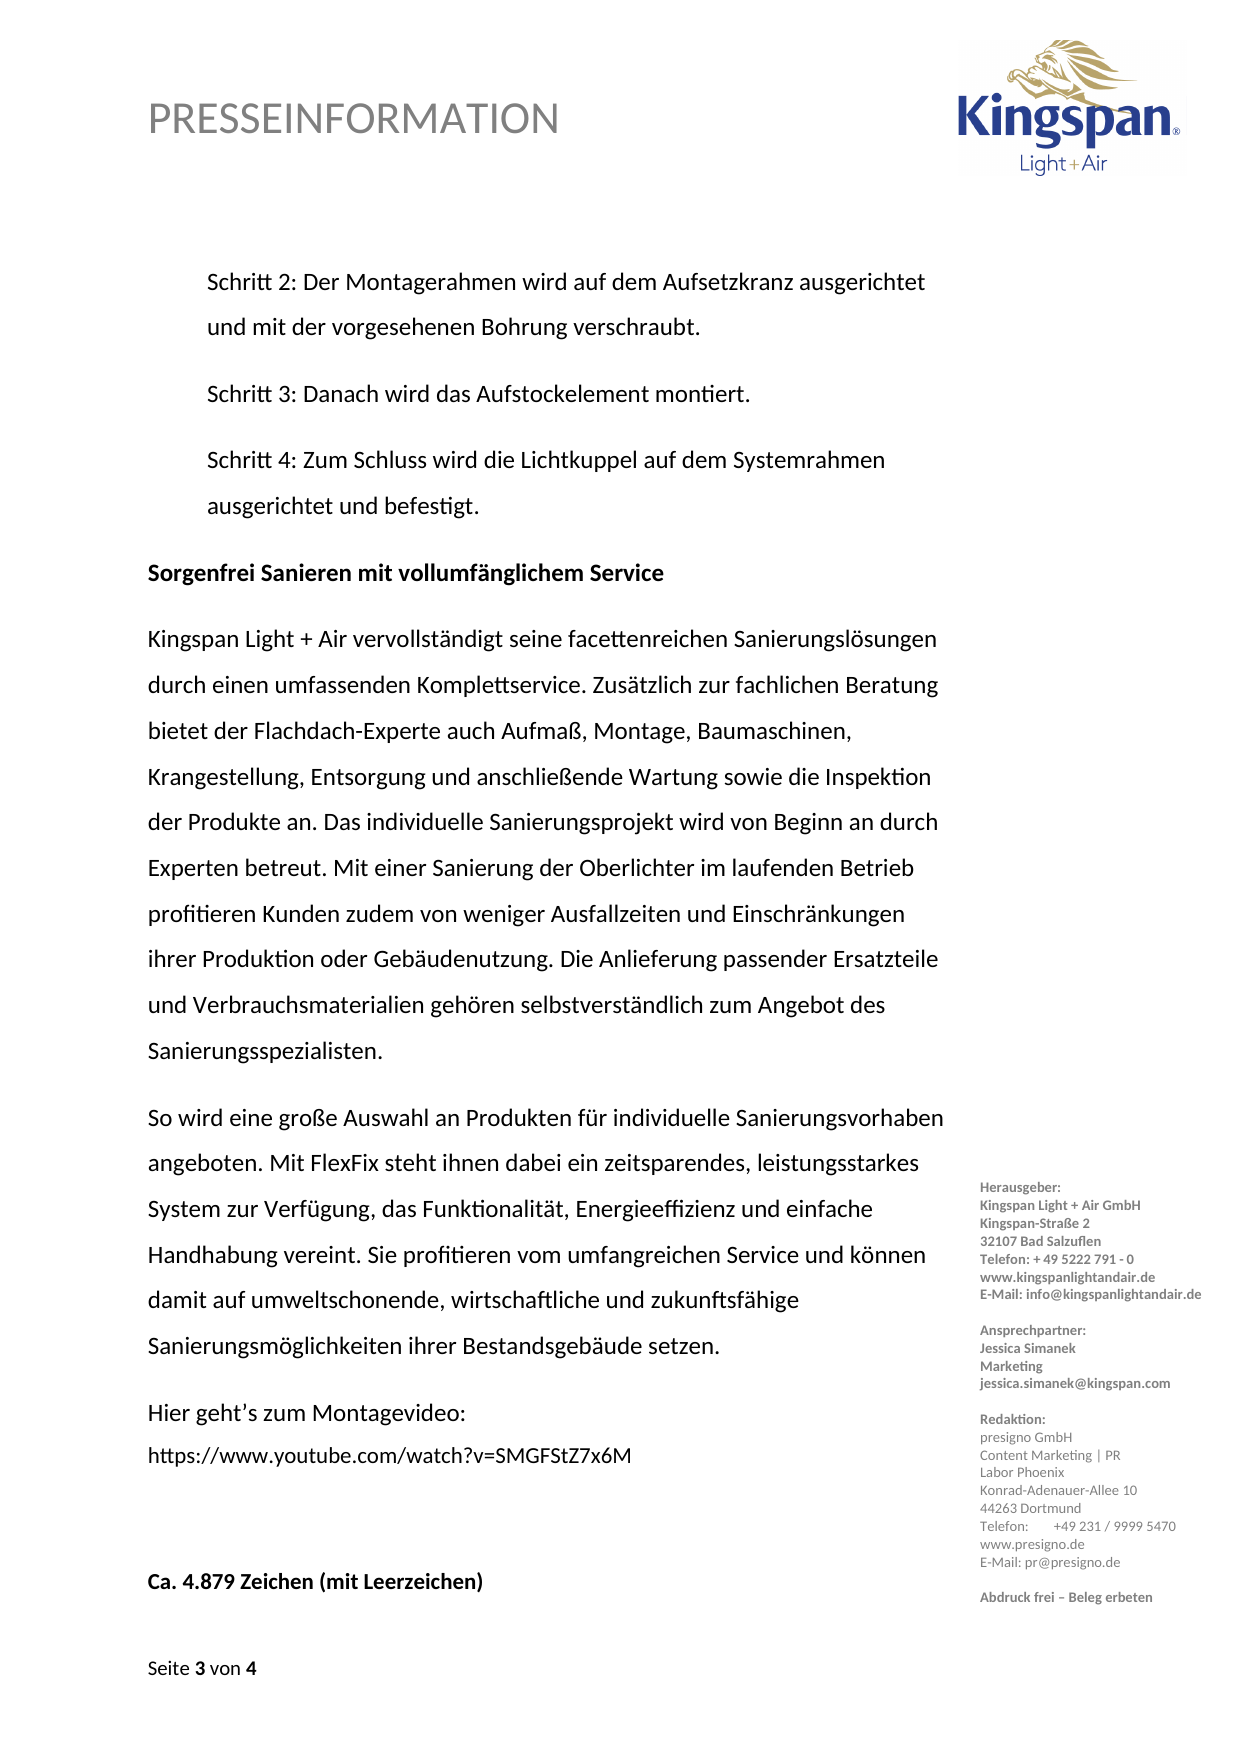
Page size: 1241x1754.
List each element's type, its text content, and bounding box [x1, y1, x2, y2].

text Kingspan Light + Air vervollständigt seine facettenreichen Sanierungslösungen durch einen umfassenden Komplettservice. Zusätzlich zur fachlichen Beratung bietet der Flachdach-Experte auch Aufmaß, Montage, Baumaschinen, Krangestellung, Entsorgung und anschließende Wartung sowie die Inspektion der Produkte an. Das individuelle Sanierungsprojekt wird von Beginn an durch Experten betreut. Mit einer Sanierung der Oberlichter im laufenden Betrieb profitieren Kunden zudem von weniger Ausfallzeiten und Einschränkungen ihrer Produktion oder Gebäudenutzung. Die Anlieferung passender Ersatzteile und Verbrauchsmaterialien gehören selbstverständlich zum Angebot des Sanierungsspezialisten. [148, 623, 960, 1066]
text So wird eine große Auswahl an Produkten für individuelle Sanierungsvorhaben angeboten. Mit FlexFix steht ihnen dabei ein zeitsparendes, leistungsstarkes System zur Verfügung, das Funktionalität, Energieeffizienz und einfache Handhabung vereint. Sie profitieren vom umfangreichen Service und können damit auf umweltschonende, wirtschaftliche und zukunftsfähige Sanierungsmöglichkeiten ihrer Bestandsgebäude setzen. [148, 1102, 960, 1361]
text Schritt 4: Zum Schluss wird die Lichtkuppel auf dem Systemrahmen ausgerichtet und befestigt. [207, 445, 960, 521]
text Hier geht’s zum Montagevideo: https://www.youtube.com/watch?v=SMGFStZ7x6M [148, 1397, 960, 1469]
text Schritt 3: Danach wird das Aufstockelement montiert. [207, 378, 960, 409]
picture [958, 40, 1187, 176]
text Sorgenfrei Sanieren mit vollumfänglichem Service [148, 557, 960, 587]
text Ca. 4.879 Zeichen (mit Leerzeichen) [148, 1567, 960, 1595]
text Schritt 2: Der Montagerahmen wird auf dem Aufsetzkranz ausgerichtet und mit der vorgesehenen Bohrung verschraubt. [207, 266, 960, 342]
